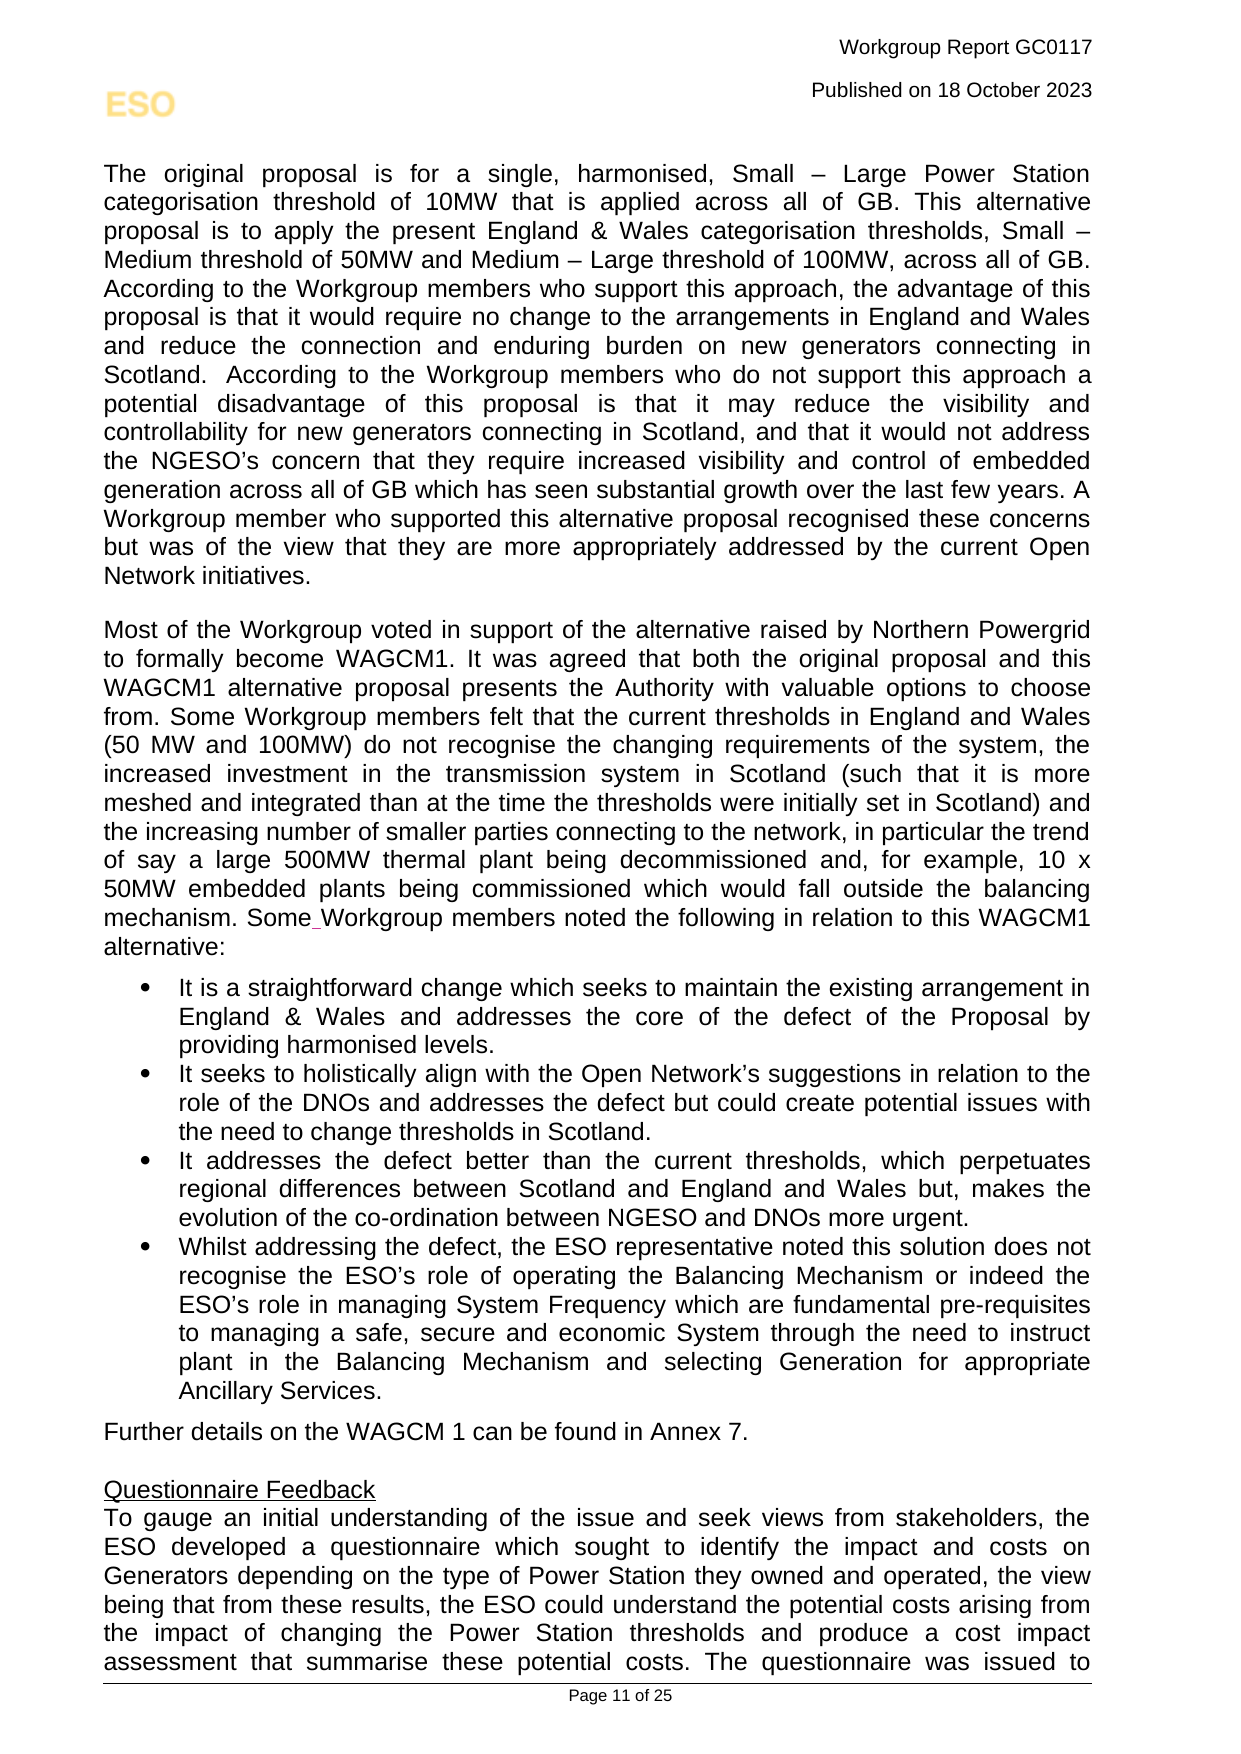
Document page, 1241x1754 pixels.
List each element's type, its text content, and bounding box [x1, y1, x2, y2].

list It addresses the defect better than the current thresholds, which perpetuates regional differences between Scotland and England and Wales but, makes the evolution of the co-ordination between ESO and DNOs more urgent. [141, 1146, 1092, 1232]
picture [103, 79, 181, 125]
list It seeks to holistically align with the Open Network’s suggestions in relation to the role of the DNOs and addresses the defect but could create potential issues with the need to change thresholds in Scotland. [141, 1059, 1092, 1146]
text Further details on the WAGCM 1 can be found in Annex 7. [103, 1417, 1092, 1446]
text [103, 1503, 1092, 1676]
text Questionnaire Feedback [103, 1475, 1092, 1503]
list It is a straightforward change which seeks to maintain the existing arrangement in England & Wales and addresses the core of the defect of the Proposal by providing harmonised levels. [141, 973, 1092, 1059]
text The original proposal is for a single, harmonised, Small – Large Power Station categorisation threshold of 10MW that is applied across all of GB. This alternative proposal is to apply the present England & Wales categorisation thresholds, Small – Medium threshold of 50MW and Medium – Large threshold of 100MW, across all of GB. According to the Workgroup members who support this approach, the advantage of this proposal is that it would require no change to the arrangements in England and Wales and reduce the connection and enduring burden on new generators connecting in Scotland. According to the Workgroup members who do not support this approach a potential disadvantage of this proposal is that it may reduce the visibility and controllability for new generators connecting in Scotland, and that it would not address the ESO’s concern that they require increased visibility and control of embedded generation across all of GB which has seen substantial growth over the last few years. A Workgroup member who supported this alternative proposal recognised these concerns but was of the view that they are more appropriately addressed by the current Open Network initiatives. [103, 158, 1092, 590]
list Whilst addressing the defect, the ESO representative noted this solution does not recognise the ESO’s role of operating the Balancing Mechanism or indeed the ESO’s role in managing System Frequency which are fundamental pre-requisites to managing a safe, secure and economic System through the need to instruct plant in the Balancing Mechanism and selecting Generation for appropriate Ancillary Services. [141, 1232, 1092, 1405]
text Most of the Workgroup voted in support of the alternative raised by Northern Powergrid to formally become WAGCM1. It was agreed that both the original proposal and this WAGCM1 alternative proposal presents the Authority with valuable options to choose from. Some Workgroup members felt that the current thresholds in England and Wales (50 MW and 100MW) do not recognise the changing requirements of the system, the increased investment in the transmission system in Scotland (such that it is more meshed and integrated than at the time the thresholds were initially set in Scotland) and the increasing number of smaller parties connecting to the network, in particular the trend of say a large 500MW thermal plant being decommissioned and, for example, 10 x 50MW embedded plants being commissioned which would fall outside the balancing mechanism. Some Workgroup members noted the following in relation to this WAGCM1 alternative: [103, 615, 1092, 960]
